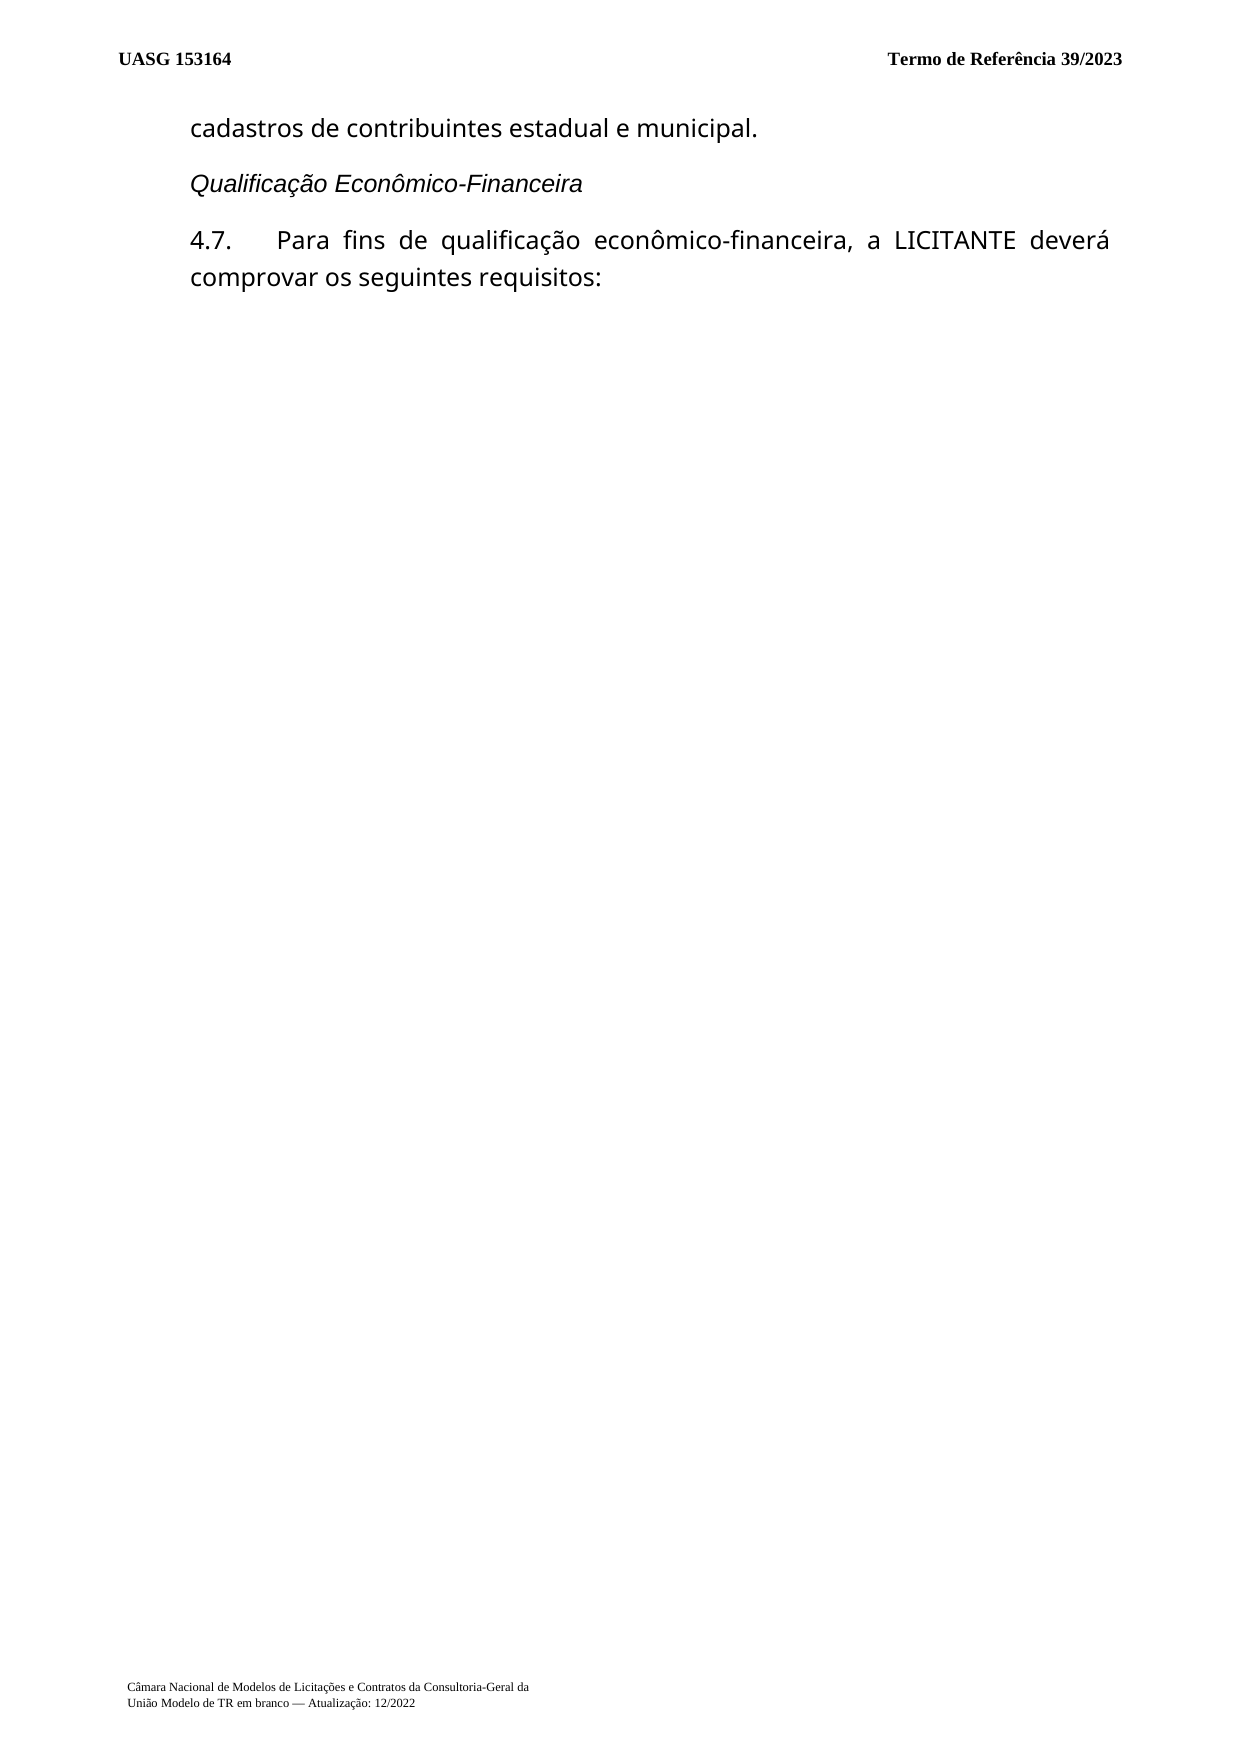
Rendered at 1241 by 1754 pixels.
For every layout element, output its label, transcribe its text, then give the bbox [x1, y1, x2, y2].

text Qualificação Econômico-Financeira [190, 169, 1132, 198]
list Para fins de qualificação econômico-financeira, a LICITANTE deverá comprovar os seguintes requisitos: [190, 222, 1110, 294]
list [190, 110, 1110, 144]
